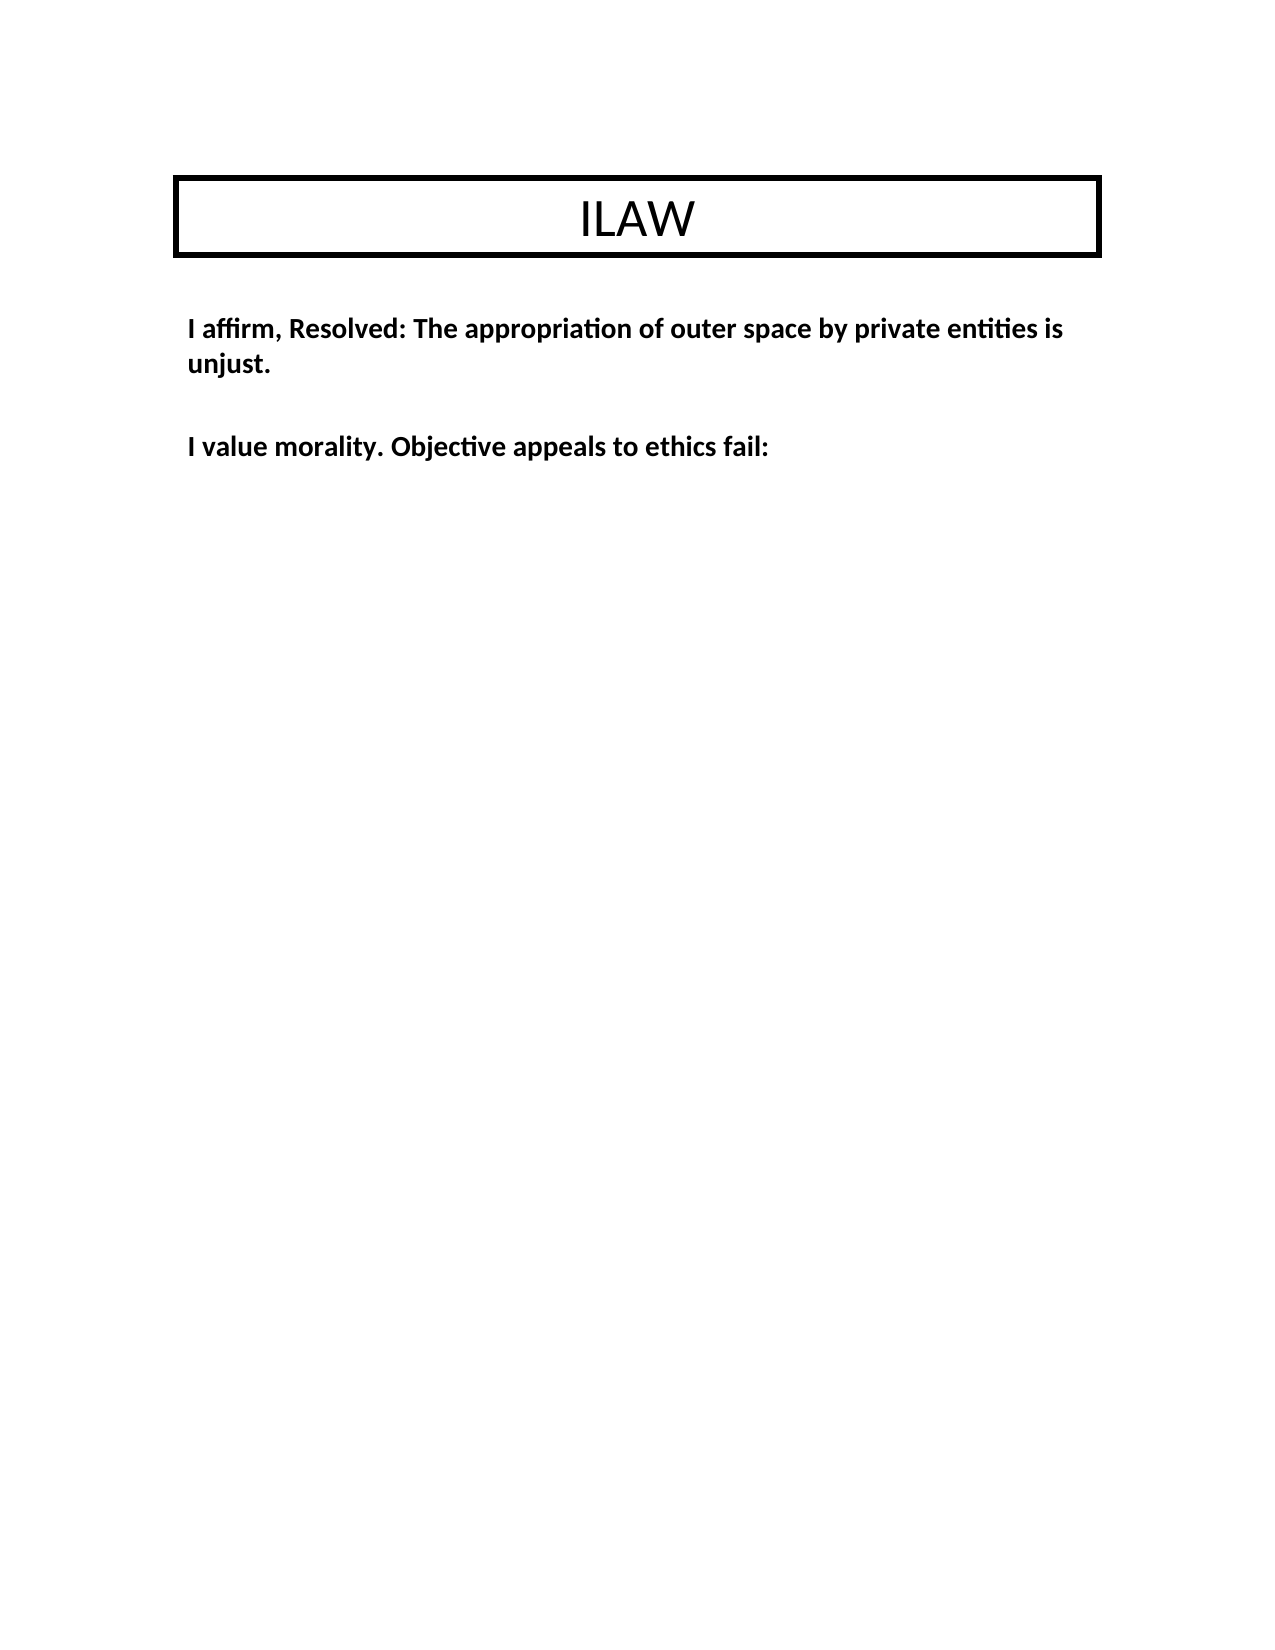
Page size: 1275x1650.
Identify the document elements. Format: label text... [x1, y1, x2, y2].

text I value morality. Objective appeals to ethics fail: [187, 428, 1087, 464]
text I affirm, Resolved: The appropriation of outer space by private entities is unjust. [187, 310, 1087, 381]
subtitle ILAW [179, 181, 1096, 252]
